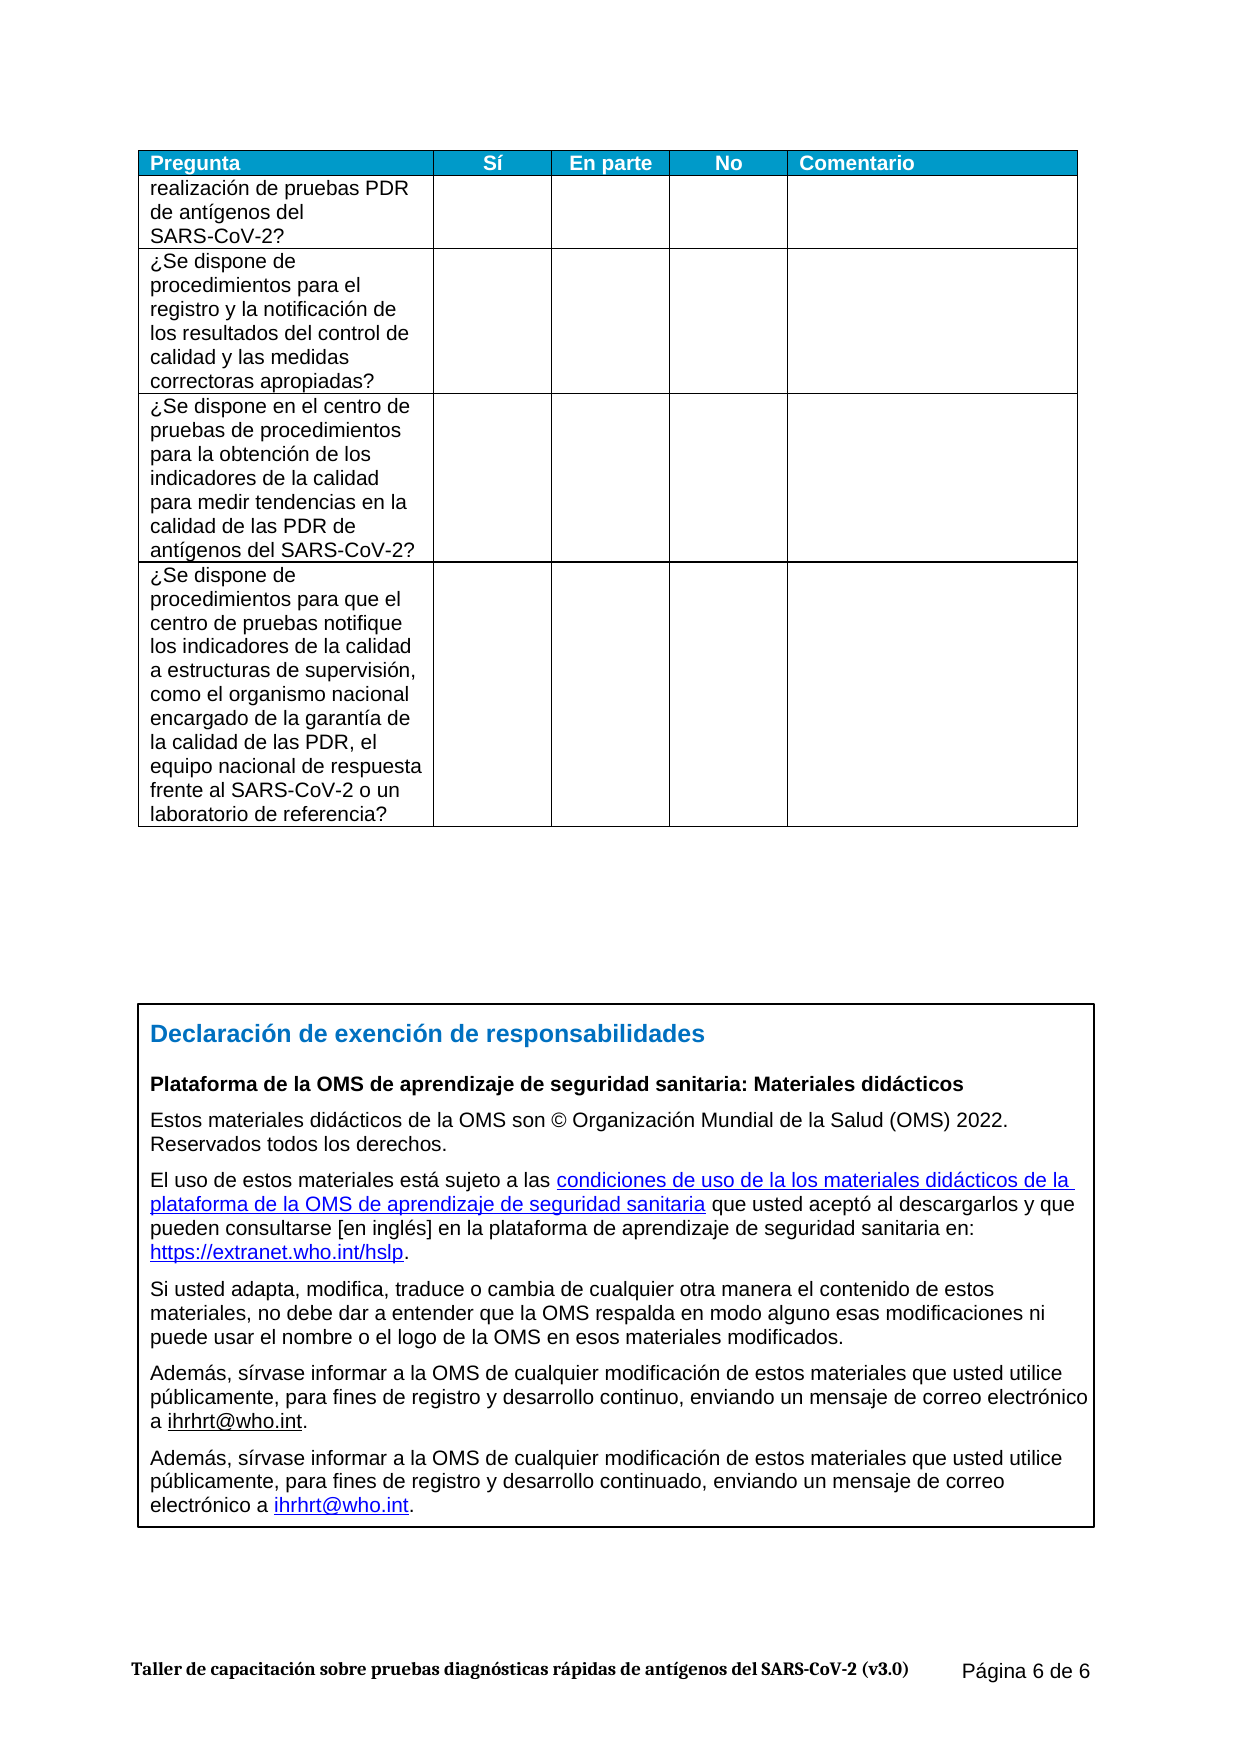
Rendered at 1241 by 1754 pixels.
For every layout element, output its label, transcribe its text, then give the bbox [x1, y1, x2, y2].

text Además, sírvase informar a la OMS de cualquier modificación de estos materiales que usted utilice públicamente, para fines de registro y desarrollo continuo, enviando un mensaje de correo electrónico a ihrhrt@who.int. [150, 1361, 1090, 1433]
table_cell [434, 563, 551, 826]
table_cell [670, 176, 787, 248]
table_cell [670, 563, 787, 826]
text El uso de estos materiales está sujeto a las condiciones de uso de la los materiales didácticos de la plataforma de la OMS de aprendizaje de seguridad sanitaria que usted aceptó al descargarlos y que pueden consultarse [en inglés] en la plataforma de aprendizaje de seguridad sanitaria en: https://extranet.who.int/hslp. [150, 1168, 1090, 1264]
table_cell [788, 394, 1077, 561]
table_cell [788, 249, 1077, 393]
table_header En parte [552, 151, 669, 175]
table_cell [788, 176, 1077, 248]
text Plataforma de la OMS de aprendizaje de seguridad sanitaria: Materiales didácticos [150, 1071, 1090, 1095]
table_cell ¿Se dispone de procedimientos para el registro y la notificación de los resultados del control de calidad y las medidas correctoras apropiadas? [139, 249, 433, 393]
text Estos materiales didácticos de la OMS son © Organización Mundial de la Salud (OMS) 2022. Reservados todos los derechos. [150, 1108, 1090, 1156]
table_header Comentario [788, 151, 1077, 175]
table_cell [552, 394, 669, 561]
table_cell [552, 249, 669, 393]
table_header Pregunta [139, 151, 433, 175]
table_cell ¿Se dispone en el centro de pruebas de procedimientos para la obtención de los indicadores de la calidad para medir tendencias en la calidad de las PDR de antígenos del SARS-CoV-2? [139, 394, 433, 561]
table_cell [788, 563, 1077, 826]
table_cell [670, 394, 787, 561]
table_cell [552, 176, 669, 248]
table_cell ¿Se dispone de procedimientos para que el centro de pruebas notifique los indicadores de la calidad a estructuras de supervisión, como el organismo nacional encargado de la garantía de la calidad de las PDR, el equipo nacional de respuesta frente al SARS-CoV-2 o un laboratorio de referencia? [139, 563, 433, 826]
table_header Sí [434, 151, 551, 175]
table_cell [552, 563, 669, 826]
text Declaración de exención de responsabilidades [150, 1019, 1090, 1047]
table_cell [434, 394, 551, 561]
table_cell [434, 176, 551, 248]
text Además, sírvase informar a la OMS de cualquier modificación de estos materiales que usted utilice públicamente, para fines de registro y desarrollo continuado, enviando un mensaje de correo electrónico a ihrhrt@who.int. [150, 1445, 1090, 1517]
table_cell [434, 249, 551, 393]
table_cell [670, 249, 787, 393]
table_header No [670, 151, 787, 175]
text Si usted adapta, modifica, traduce o cambia de cualquier otra manera el contenido de estos materiales, no debe dar a entender que la OMS respalda en modo alguno esas modificaciones ni puede usar el nombre o el logo de la OMS en esos materiales modificados. [150, 1277, 1090, 1348]
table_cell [139, 176, 433, 248]
